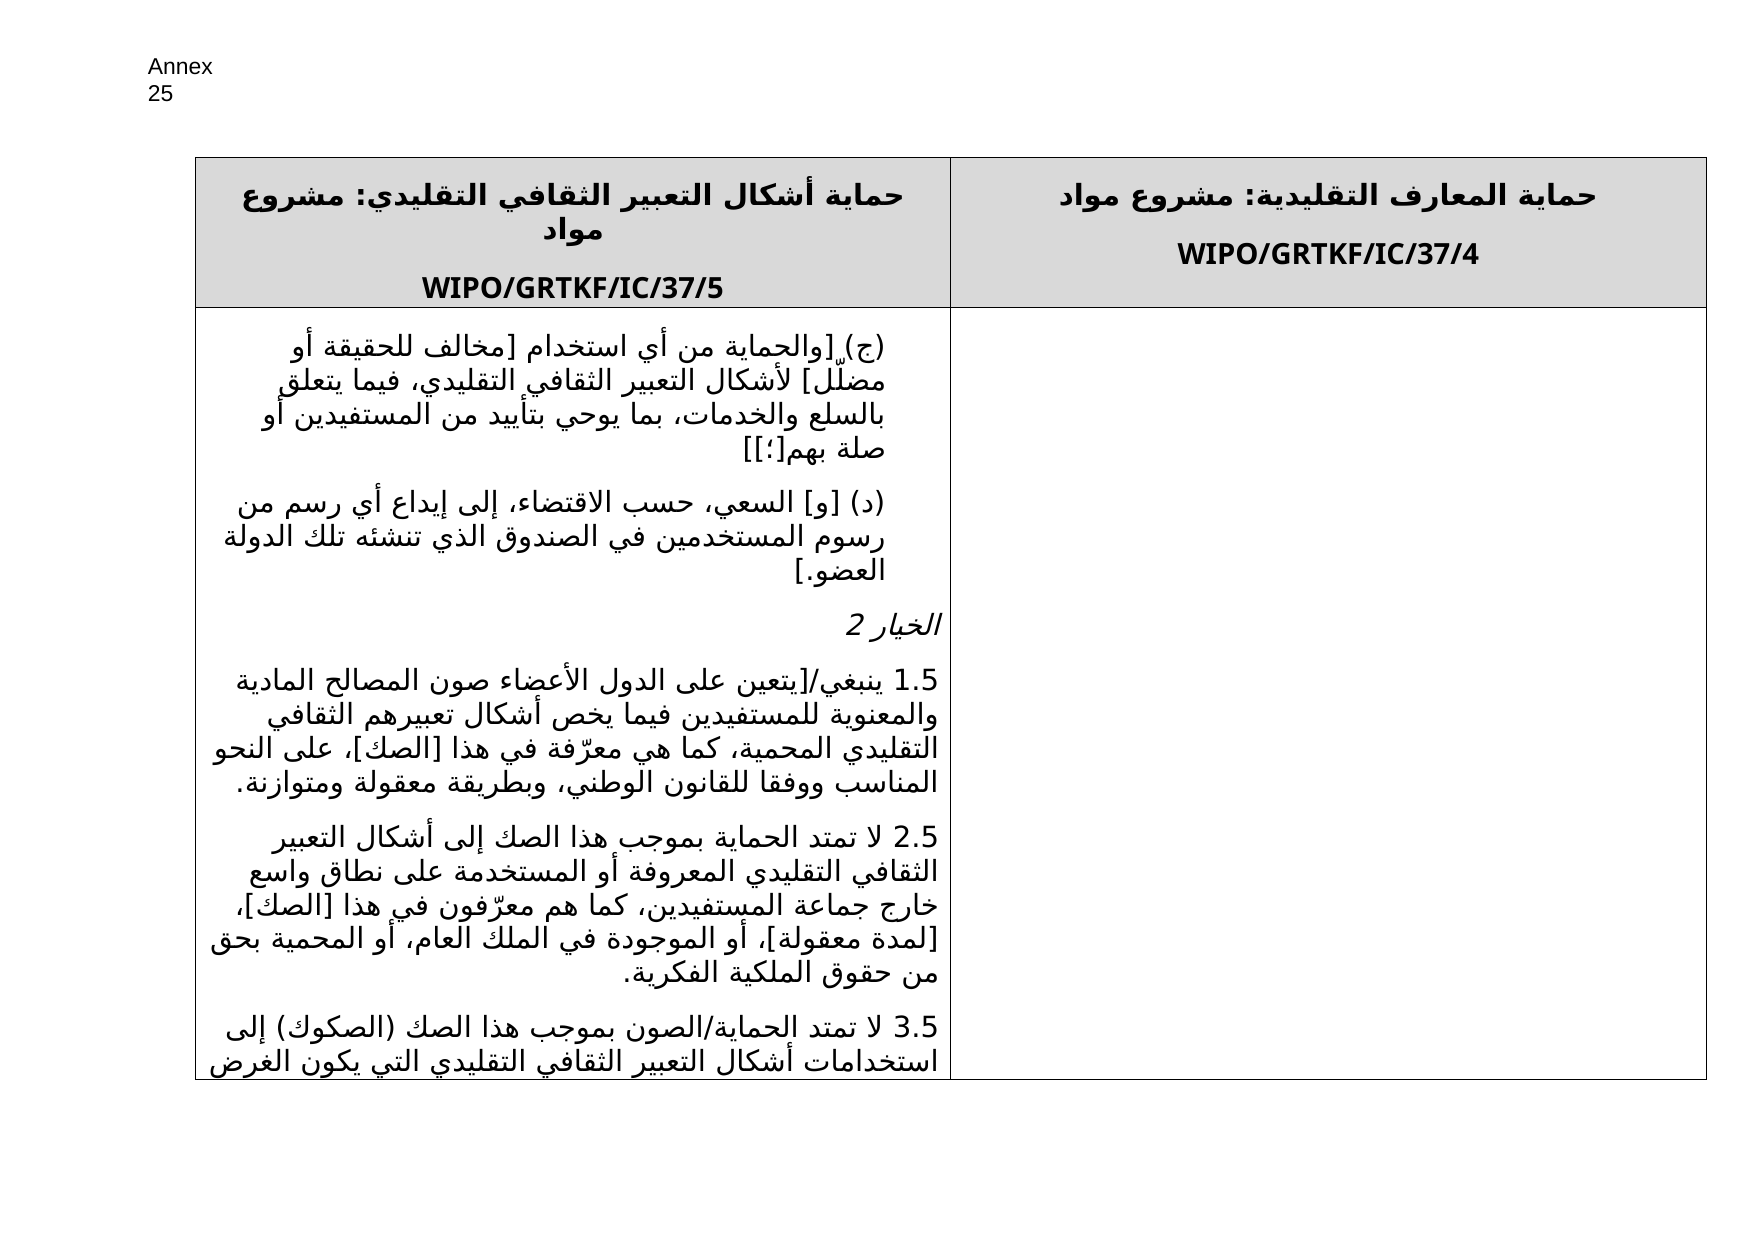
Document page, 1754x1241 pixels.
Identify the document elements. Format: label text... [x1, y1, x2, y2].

table_header حماية أشكال التعبير الثقافي التقليدي: مشروع مواد WIPO/GRTKF/IC/37/5 [196, 158, 950, 307]
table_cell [196, 308, 950, 1078]
table_header حماية المعارف التقليدية: مشروع مواد WIPO/GRTKF/IC/37/4 [951, 158, 1706, 307]
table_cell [951, 308, 1706, 1078]
